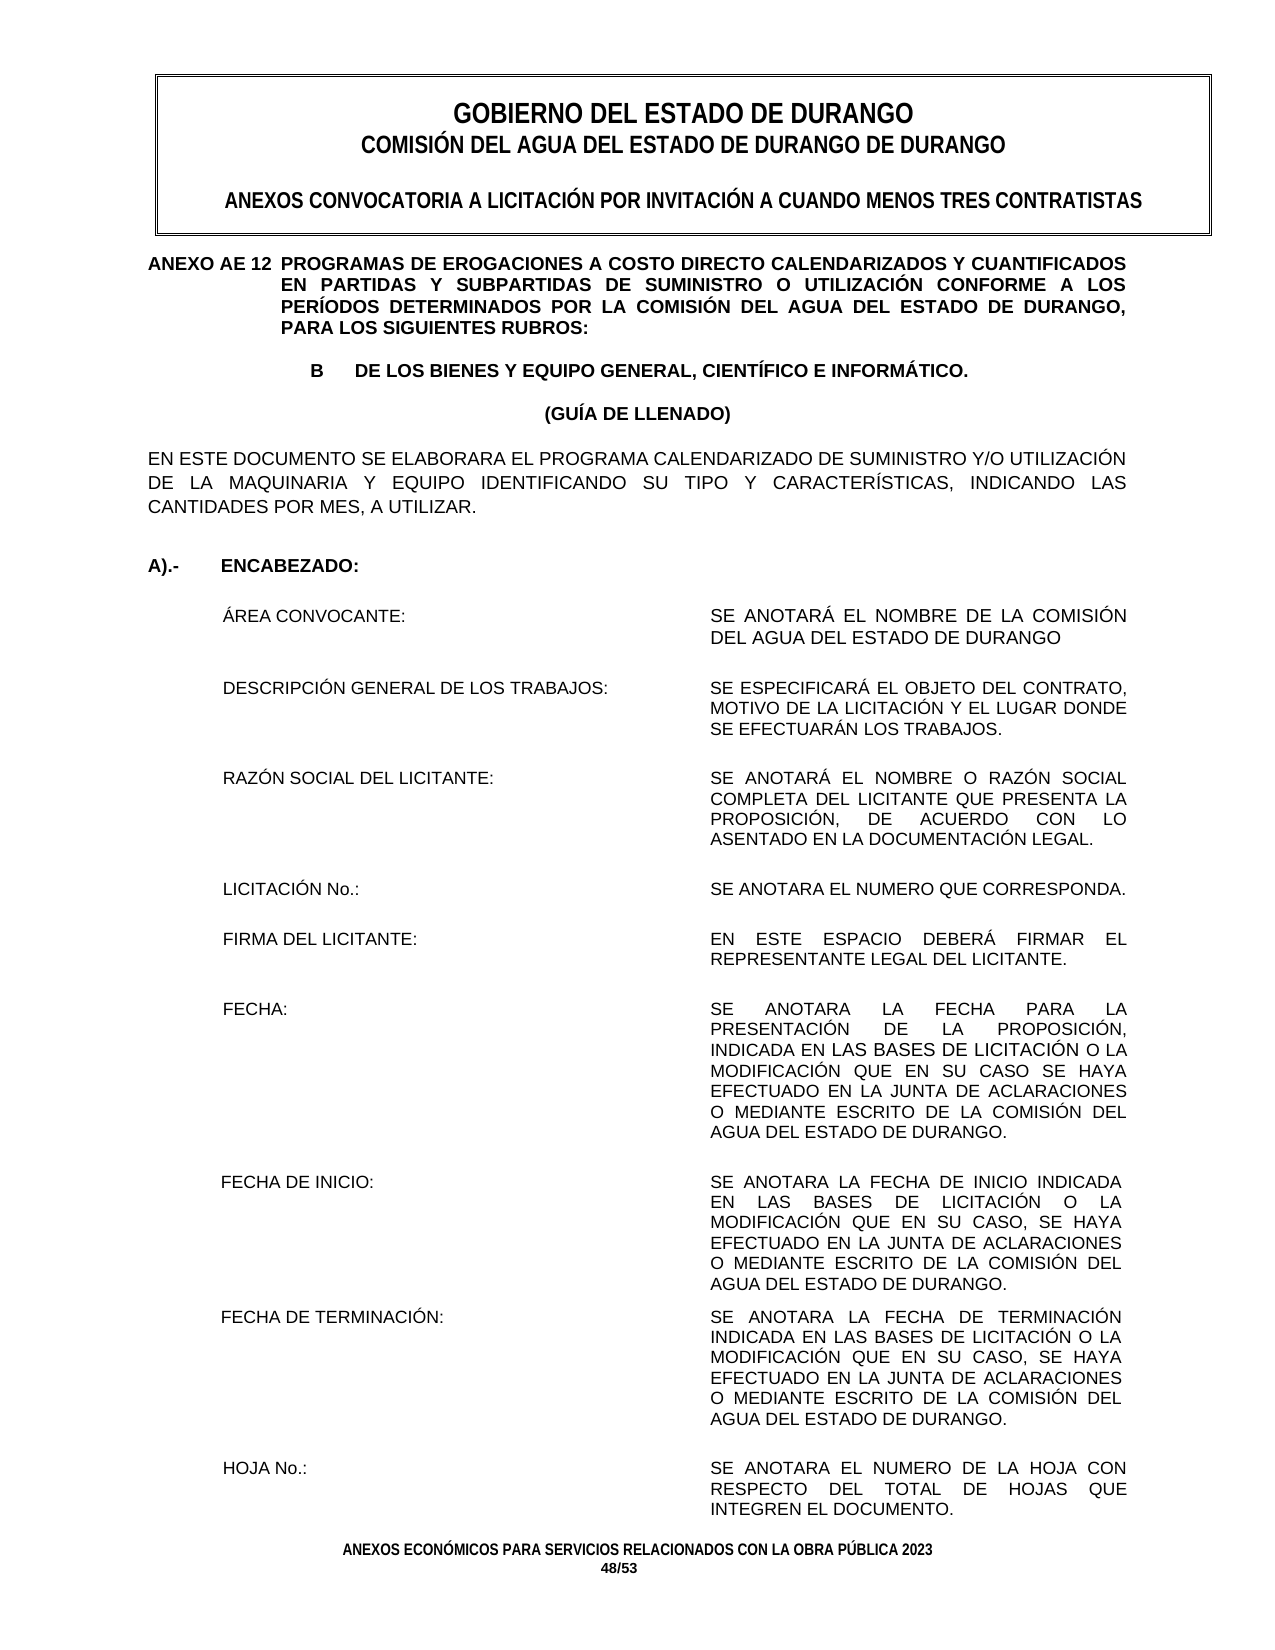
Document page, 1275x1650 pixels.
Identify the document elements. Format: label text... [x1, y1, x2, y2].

text DESCRIPCIÓN GENERAL DE LOS TRABAJOS: SE ESPECIFICARÁ EL OBJETO DEL CONTRATO, MOTIVO DE LA LICITACIÓN Y EL LUGAR DONDE SE EFECTUARÁN LOS TRABAJOS. [223, 677, 1127, 739]
text FECHA DE INICIO: SE ANOTARA LA FECHA DE INICIO INDICADA EN LAS BASES DE LICITACIÓN O LA MODIFICACIÓN QUE EN SU CASO, SE HAYA EFECTUADO EN LA JUNTA DE ACLARACIONES O MEDIANTE ESCRITO DE LA COMISIÓN DEL AGUA DEL ESTADO DE DURANGO. [221, 1171, 1122, 1294]
text FIRMA DEL LICITANTE: EN ESTE ESPACIO DEBERÁ FIRMAR EL REPRESENTANTE LEGAL DEL LICITANTE. [223, 928, 1127, 969]
text HOJA No.: SE ANOTARA EL NUMERO DE LA HOJA CON RESPECTO DEL TOTAL DE HOJAS QUE INTEGREN EL DOCUMENTO. [223, 1458, 1127, 1519]
text EN ESTE DOCUMENTO SE ELABORARA EL PROGRAMA CALENDARIZADO DE SUMINISTRO Y/O UTILIZACIÓN DE LA MAQUINARIA Y EQUIPO IDENTIFICANDO SU TIPO Y CARACTERÍSTICAS, INDICANDO LAS CANTIDADES POR MES, A UTILIZAR. [148, 446, 1127, 519]
text RAZÓN SOCIAL DEL LICITANTE: SE ANOTARÁ EL NOMBRE O RAZÓN SOCIAL COMPLETA DEL LICITANTE QUE PRESENTA LA PROPOSICIÓN, DE ACUERDO CON LO ASENTADO EN LA DOCUMENTACIÓN LEGAL. [223, 768, 1127, 849]
text FECHA: SE ANOTARA LA FECHA PARA LA PRESENTACIÓN DE LA PROPOSICIÓN, INDICADA EN LAS BASES DE LICITACIÓN O LA MODIFICACIÓN QUE EN SU CASO SE HAYA EFECTUADO EN LA JUNTA DE ACLARACIONES O MEDIANTE ESCRITO DE LA COMISIÓN DEL AGUA DEL ESTADO DE DURANGO. [223, 998, 1127, 1142]
text ÁREA CONVOCANTE: SE ANOTARÁ EL NOMBRE DE LA COMISIÓN DEL AGUA DEL ESTADO DE DURANGO [223, 605, 1127, 648]
text A).- ENCABEZADO: [148, 551, 1122, 576]
text FECHA DE TERMINACIÓN: SE ANOTARA LA FECHA DE TERMINACIÓN INDICADA EN LAS BASES DE LICITACIÓN O LA MODIFICACIÓN QUE EN SU CASO, SE HAYA EFECTUADO EN LA JUNTA DE ACLARACIONES O MEDIANTE ESCRITO DE LA COMISIÓN DEL AGUA DEL ESTADO DE DURANGO. [221, 1306, 1122, 1429]
text LICITACIÓN No.: SE ANOTARA EL NUMERO QUE CORRESPONDA. [223, 879, 1127, 899]
